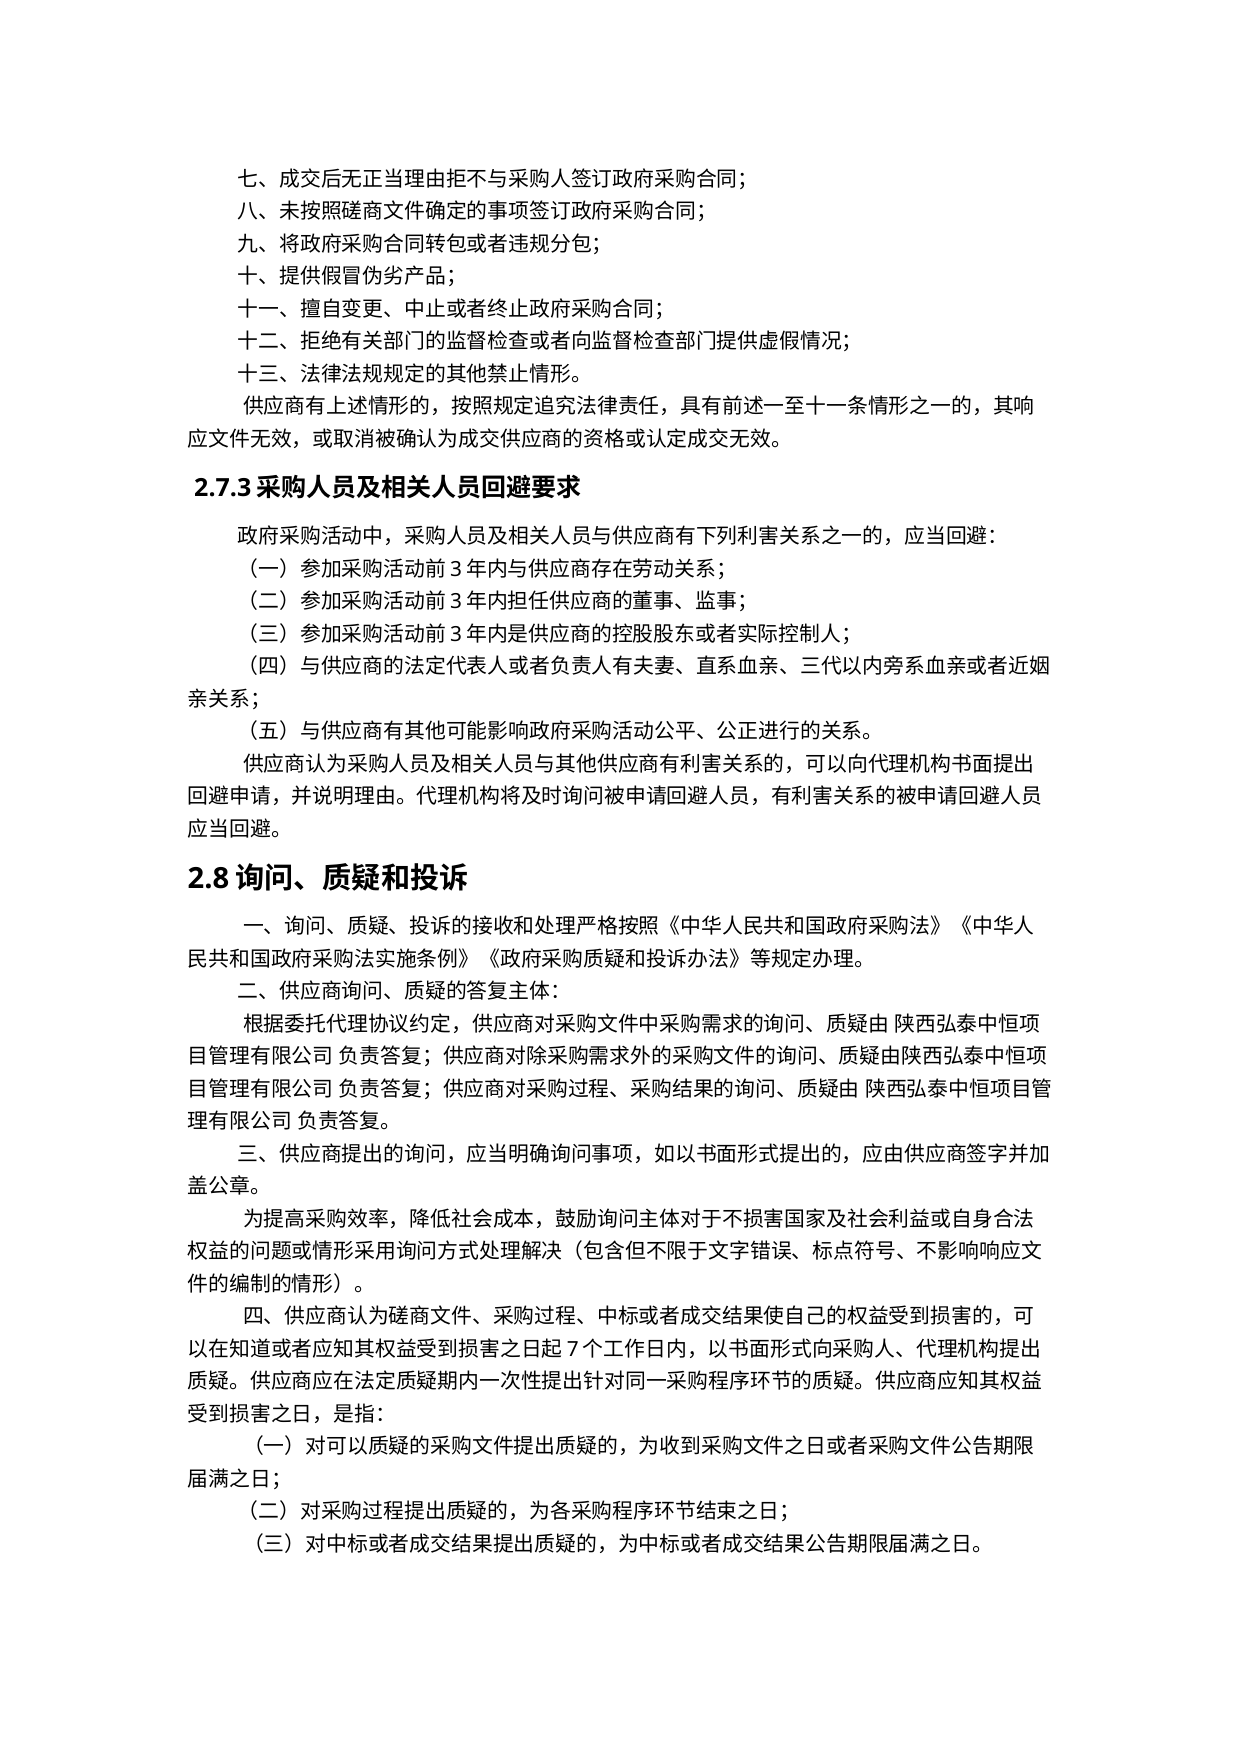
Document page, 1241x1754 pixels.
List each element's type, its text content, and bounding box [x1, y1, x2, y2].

text 2.7.3采购人员及相关人员回避要求 [187, 454, 1053, 519]
text （三）对中标或者成交结果提出质疑的，为中标或者成交结果公告期限届满之日。 [187, 1527, 1053, 1559]
text 一、询问、质疑、投诉的接收和处理严格按照《中华人民共和国政府采购法》《中华人民共和国政府采购法实施条例》《政府采购质疑和投诉办法》等规定办理。 [187, 909, 1053, 974]
text 七、成交后无正当理由拒不与采购人签订政府采购合同； [187, 162, 1053, 194]
text （一）参加采购活动前3年内与供应商存在劳动关系； [187, 552, 1053, 584]
text 十、提供假冒伪劣产品； [187, 259, 1053, 292]
text （二）对采购过程提出质疑的，为各采购程序环节结束之日； [187, 1494, 1053, 1527]
text （一）对可以质疑的采购文件提出质疑的，为收到采购文件之日或者采购文件公告期限届满之日； [187, 1429, 1053, 1494]
text （三）参加采购活动前3年内是供应商的控股股东或者实际控制人； [187, 617, 1053, 649]
text （四）与供应商的法定代表人或者负责人有夫妻、直系血亲、三代以内旁系血亲或者近姻亲关系； [187, 649, 1053, 714]
text 为提高采购效率，降低社会成本，鼓励询问主体对于不损害国家及社会利益或自身合法权益的问题或情形采用询问方式处理解决（包含但不限于文字错误、标点符号、不影响响应文件的编制的情形）。 [187, 1202, 1053, 1299]
text 供应商认为采购人员及相关人员与其他供应商有利害关系的，可以向代理机构书面提出回避申请，并说明理由。代理机构将及时询问被申请回避人员，有利害关系的被申请回避人员应当回避。 [187, 747, 1053, 844]
text 九、将政府采购合同转包或者违规分包； [187, 227, 1053, 259]
text （二）参加采购活动前3年内担任供应商的董事、监事； [187, 584, 1053, 617]
text 十一、擅自变更、中止或者终止政府采购合同； [187, 292, 1053, 324]
text 政府采购活动中，采购人员及相关人员与供应商有下列利害关系之一的，应当回避： [187, 519, 1053, 552]
text 二、供应商询问、质疑的答复主体： [187, 974, 1053, 1007]
text 四、供应商认为磋商文件、采购过程、中标或者成交结果使自己的权益受到损害的，可以在知道或者应知其权益受到损害之日起7个工作日内，以书面形式向采购人、代理机构提出质疑。供应商应在法定质疑期内一次性提出针对同一采购程序环节的质疑。供应商应知其权益受到损害之日，是指： [187, 1299, 1053, 1429]
text 根据委托代理协议约定，供应商对采购文件中采购需求的询问、质疑由 陕西弘泰中恒项目管理有限公司 负责答复；供应商对除采购需求外的采购文件的询问、质疑由陕西弘泰中恒项目管理有限公司 负责答复；供应商对采购过程、采购结果的询问、质疑由 陕西弘泰中恒项目管理有限公司 负责答复。 [187, 1007, 1053, 1137]
text 十二、拒绝有关部门的监督检查或者向监督检查部门提供虚假情况； [187, 324, 1053, 357]
text 十三、法律法规规定的其他禁止情形。 [187, 357, 1053, 389]
text 三、供应商提出的询问，应当明确询问事项，如以书面形式提出的，应由供应商签字并加盖公章。 [187, 1137, 1053, 1202]
text （五）与供应商有其他可能影响政府采购活动公平、公正进行的关系。 [187, 714, 1053, 747]
text 2.8询问、质疑和投诉 [187, 844, 1053, 909]
text 八、未按照磋商文件确定的事项签订政府采购合同； [187, 194, 1053, 227]
text 供应商有上述情形的，按照规定追究法律责任，具有前述一至十一条情形之一的，其响应文件无效，或取消被确认为成交供应商的资格或认定成交无效。 [187, 389, 1053, 454]
